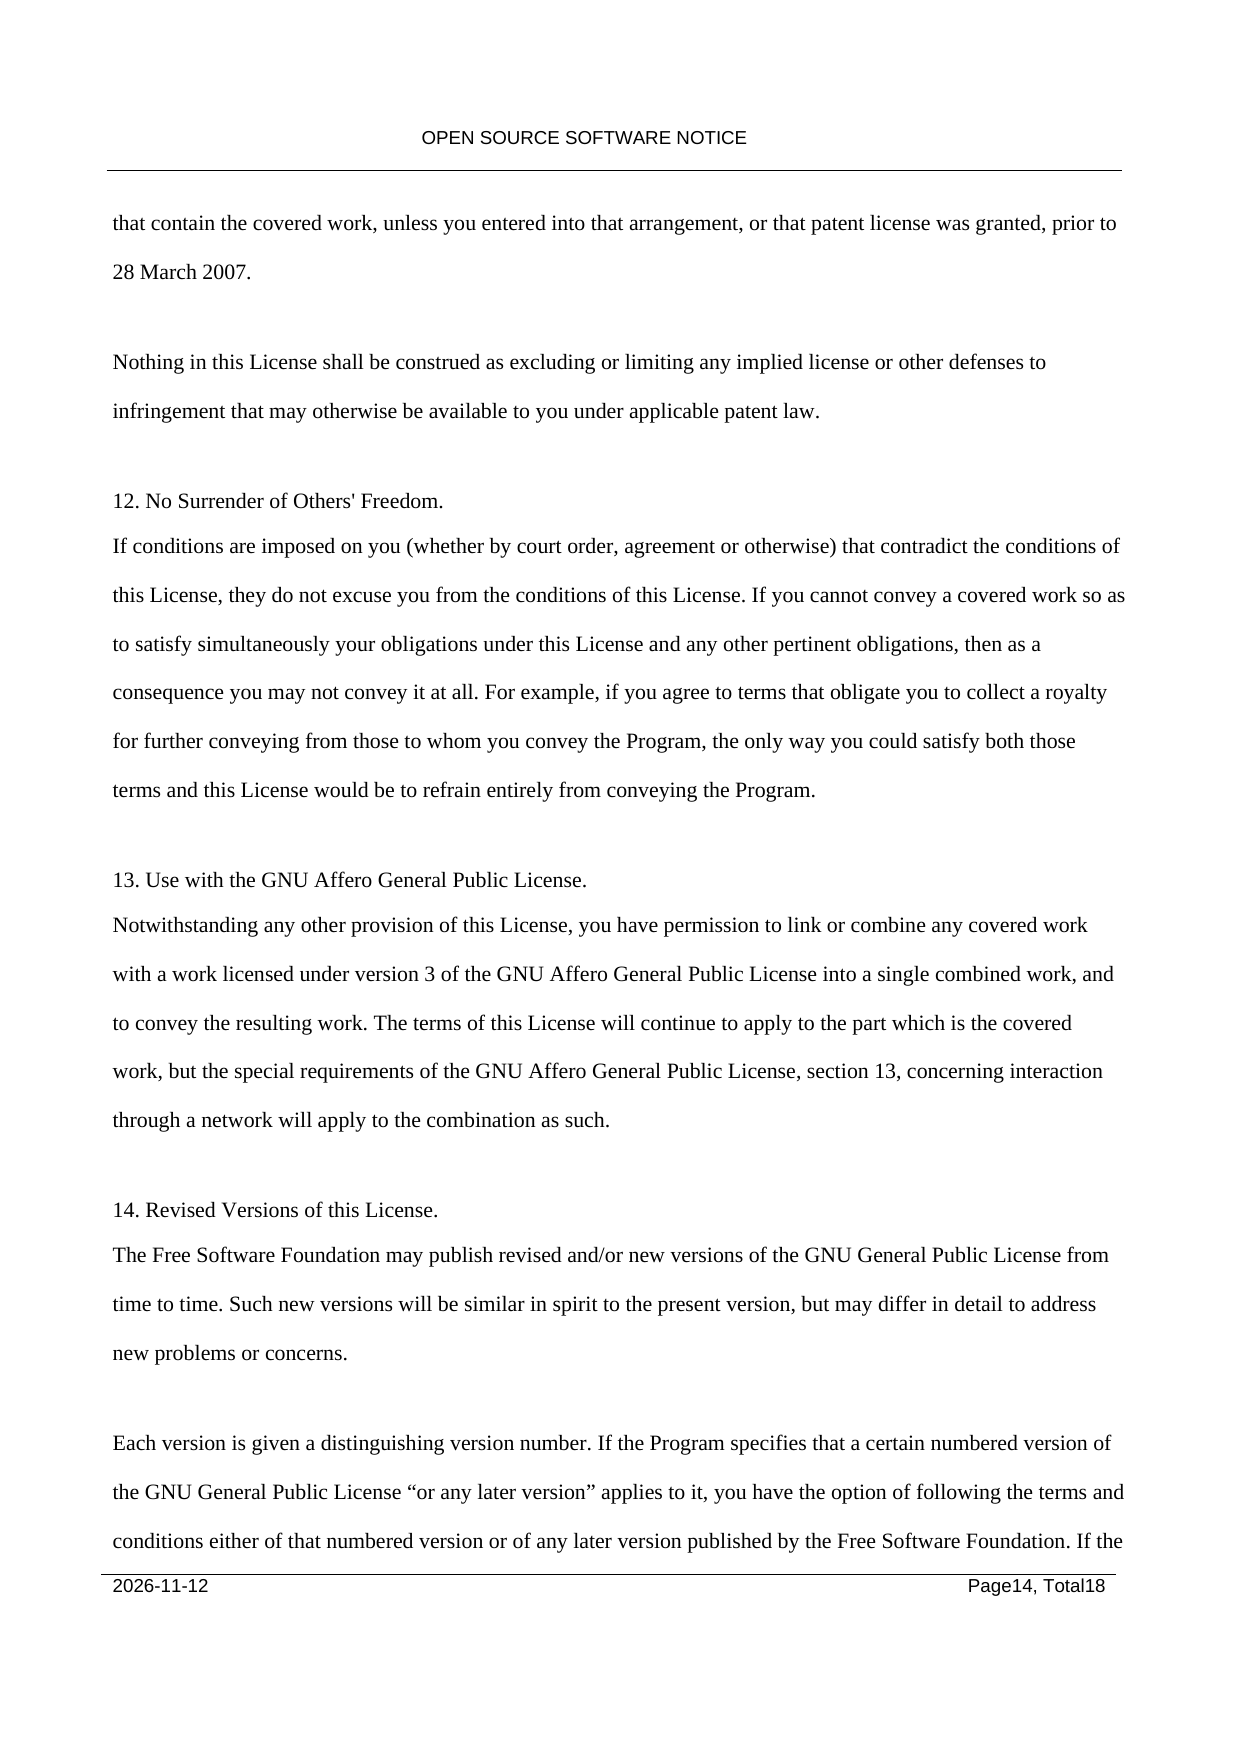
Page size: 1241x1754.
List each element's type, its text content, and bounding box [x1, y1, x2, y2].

text 13. Use with the GNU Affero General Public License. [112, 863, 1128, 896]
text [112, 206, 1128, 288]
text The Free Software Foundation may publish revised and/or new versions of the GNU General Public License from time to time. Such new versions will be similar in spirit to the present version, but may differ in detail to address new problems or concerns. [112, 1239, 1128, 1369]
text If conditions are imposed on you (whether by court order, agreement or otherwise) that contradict the conditions of this License, they do not excuse you from the conditions of this License. If you cannot convey a covered work so as to satisfy simultaneously your obligations under this License and any other pertinent obligations, then as a consequence you may not convey it at all. For example, if you agree to terms that obligate you to collect a royalty for further conveying from those to whom you convey the Program, the only way you could satisfy both those terms and this License would be to refrain entirely from conveying the Program. [112, 529, 1128, 806]
text 12. No Surrender of Others' Freedom. [112, 484, 1128, 517]
text 14. Revised Versions of this License. [112, 1194, 1128, 1226]
text Notwithstanding any other provision of this License, you have permission to link or combine any covered work with a work licensed under version 3 of the GNU Affero General Public License into a single combined work, and to convey the resulting work. The terms of this License will continue to apply to the part which is the covered work, but the special requirements of the GNU Affero General Public License, section 13, concerning interaction through a network will apply to the combination as such. [112, 908, 1128, 1136]
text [112, 1426, 1128, 1556]
text Nothing in this License shall be construed as excluding or limiting any implied license or other defenses to infringement that may otherwise be available to you under applicable patent law. [112, 345, 1128, 427]
